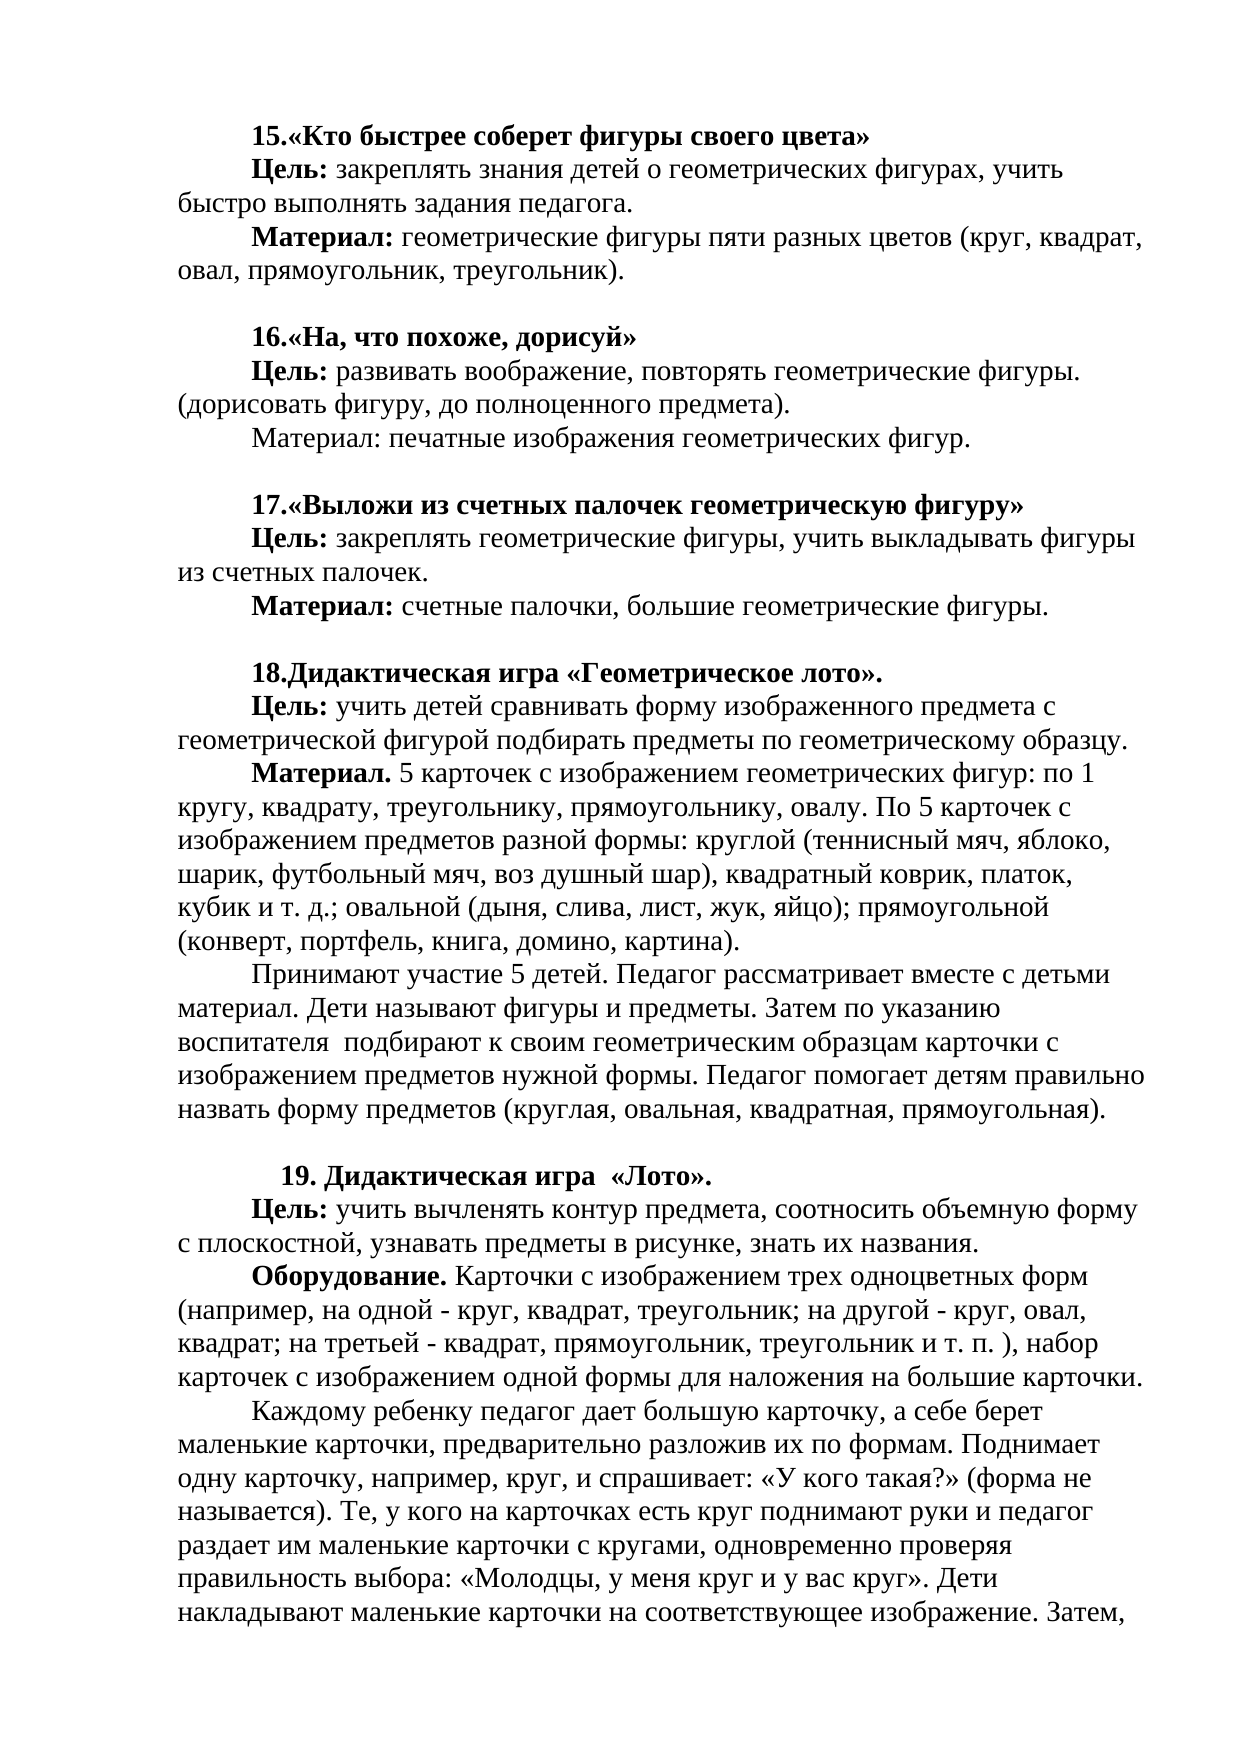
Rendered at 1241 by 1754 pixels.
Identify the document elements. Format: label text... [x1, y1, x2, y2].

text 18.Дидактическая игра «Геометрическое лото». [177, 655, 1152, 688]
text 15.«Кто быстрее соберет фигуры своего цвета» [177, 118, 1152, 152]
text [177, 1393, 1152, 1627]
text Цель: учить вычленять контур предмета, соотносить объемную форму с плоскостной, узнавать предметы в рисунке, знать их названия. [177, 1191, 1152, 1258]
text 16.«На, что похоже, дорисуй» [177, 319, 1152, 353]
text Цель: закреплять знания детей о геометрических фигурах, учить быстро выполнять задания педагога. [177, 152, 1152, 219]
text Материал. 5 карточек с изображением геометрических фигур: по 1 кругу, квадрату, треугольнику, прямоугольнику, овалу. По 5 карточек с изображением предметов разной формы: круглой (теннисный мяч, яблоко, шарик, футбольный мяч, воз душный шар), квадратный коврик, платок, кубик и т. д.; овальной (дыня, слива, лист, жук, яйцо); прямоугольной (конверт, портфель, книга, домино, картина). [177, 755, 1152, 957]
text Материал: печатные изображения геометрических фигур. [177, 420, 1152, 453]
text Цель: учить детей сравнивать форму изображенного предмета с геометрической фигурой подбирать предметы по геометрическому образцу. [177, 688, 1152, 755]
text 17.«Выложи из счетных палочек геометрическую фигуру» [177, 487, 1152, 521]
text Материал: геометрические фигуры пяти разных цветов (круг, квадрат, овал, прямоугольник, треугольник). [177, 219, 1152, 286]
text Материал: счетные палочки, большие геометрические фигуры. [177, 588, 1152, 621]
text 19. Дидактическая игра «Лото». [177, 1158, 1152, 1191]
text Цель: закреплять геометрические фигуры, учить выкладывать фигуры из счетных палочек. [177, 521, 1152, 588]
text Цель: развивать воображение, повторять геометрические фигуры. (дорисовать фигуру, до полноценного предмета). [177, 353, 1152, 420]
text Оборудование. Карточки с изображением трех одноцветных форм (например, на одной - круг, квадрат, треугольник; на другой - круг, овал, квадрат; на третьей - квадрат, прямоугольник, треугольник и т. п. ), набор карточек с изображением одной формы для наложения на большие карточки. [177, 1258, 1152, 1393]
text Принимают участие 5 детей. Педагог рассматривает вместе с детьми материал. Дети называют фигуры и предметы. Затем по указанию воспитателя подбирают к своим геометрическим образцам карточки с изображением предметов нужной формы. Педагог помогает детям правильно назвать форму предметов (круглая, овальная, квадратная, прямоугольная). [177, 957, 1152, 1124]
